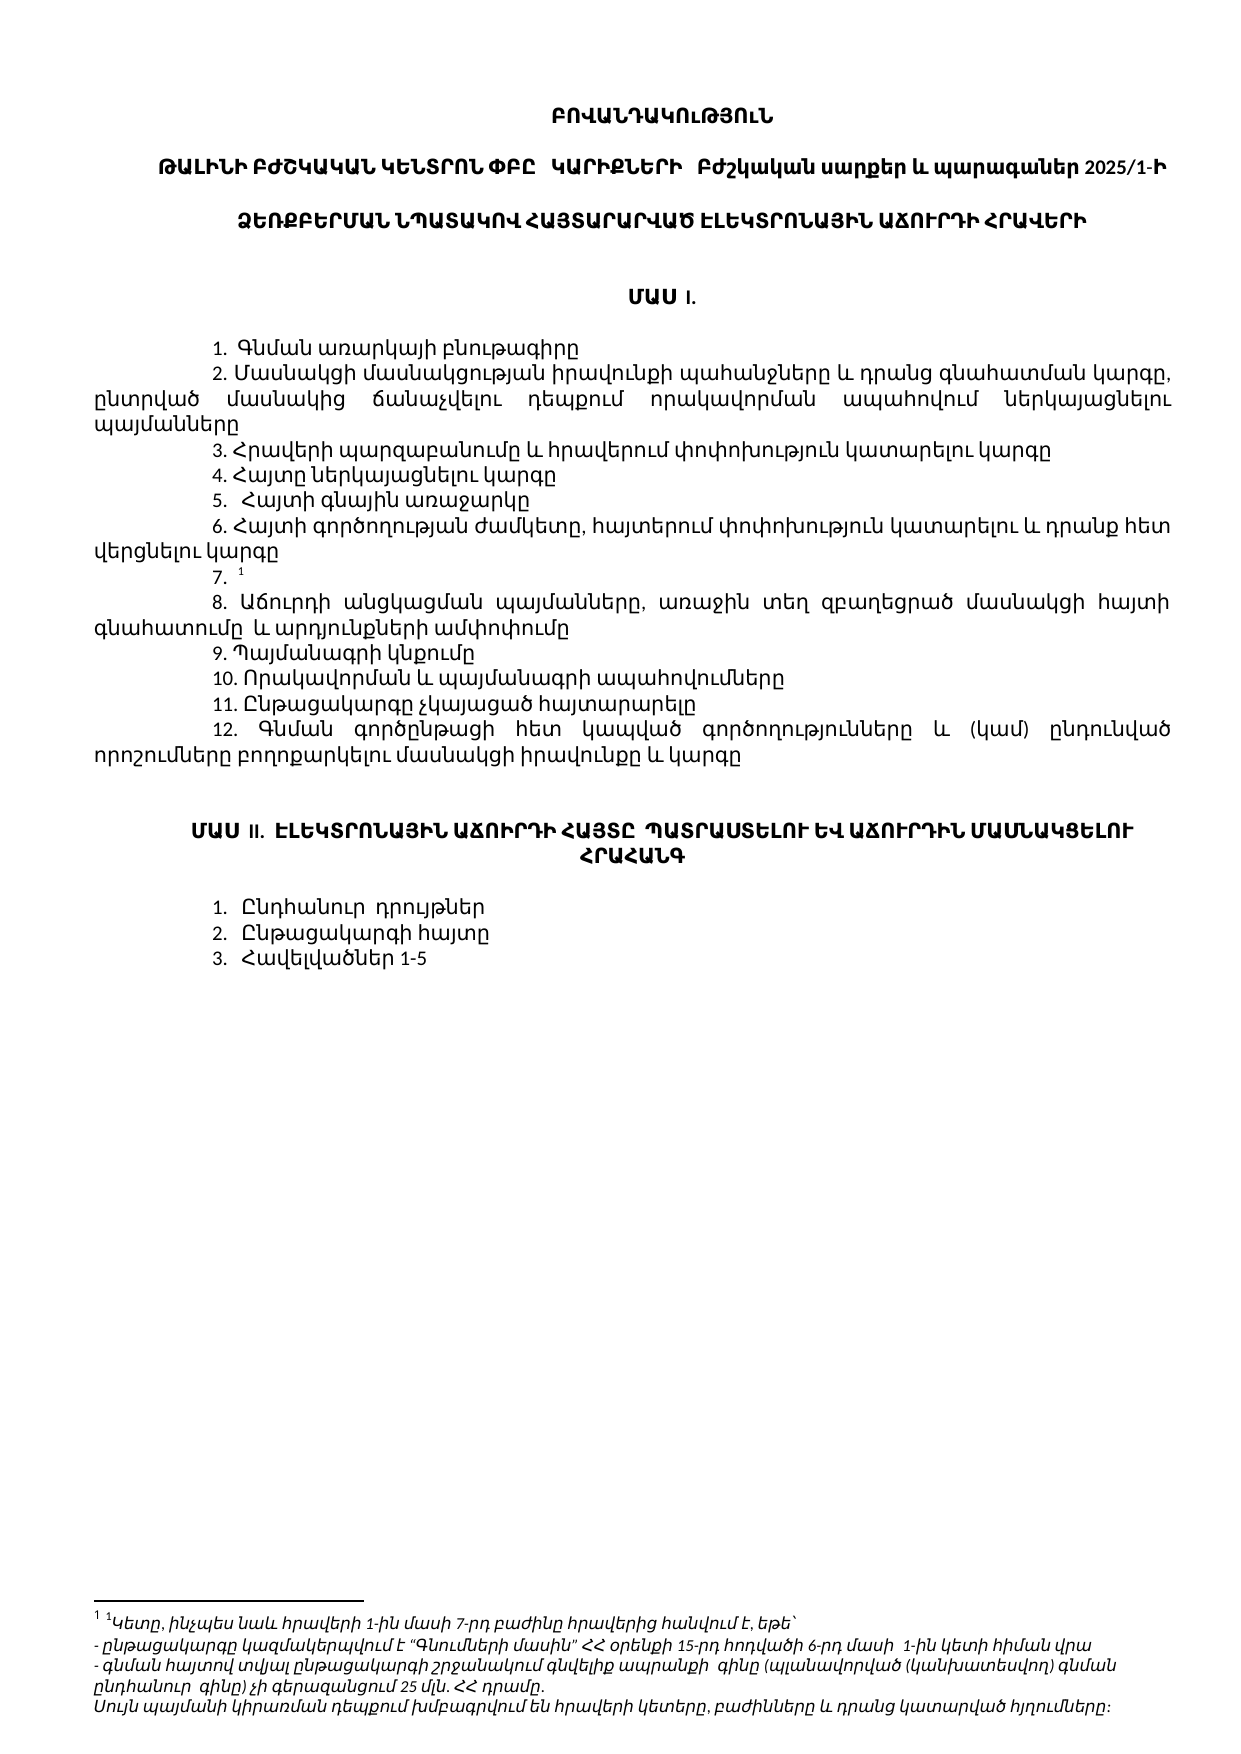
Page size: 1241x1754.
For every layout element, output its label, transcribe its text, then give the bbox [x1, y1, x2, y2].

text 6. Հայտի գործողության ժամկետը, հայտերում փոփոխություն կատարելու և դրանք հետ վերցնելու կարգը [94, 513, 1171, 564]
text ԲՈՎԱՆԴԱԿՈւԹՅՈւՆ [94, 103, 1171, 128]
text 4. Հայտը ներկայացնելու կարգը [94, 462, 1171, 488]
text 12. Գնման գործընթացի հետ կապված գործողությունները և (կամ) ընդունված որոշումները բողոքարկելու մասնակցի իրավունքը և կարգը [94, 716, 1171, 767]
text 2. Մասնակցի մասնակցության իրավունքի պահանջները և դրանց գնահատման կարգը, ընտրված մասնակից ճանաչվելու դեպքում որակավորման ապահովում ներկայացնելու պայմանները [94, 361, 1171, 437]
text 1. Գնման առարկայի բնութագիրը [94, 335, 1171, 361]
text 2. Ընթացակարգի հայտը [94, 920, 1171, 945]
text 5. Հայտի գնային առաջարկը [94, 488, 1171, 513]
text 9. Պայմանագրի կնքումը [94, 640, 1171, 666]
text ՁԵՌՔԲԵՐՄԱՆ ՆՊԱՏԱԿՈՎ ՀԱՅՏԱՐԱՐՎԱԾ ԷԼԵԿՏՐՈՆԱՅԻՆ ԱՃՈՒՐԴԻ ՀՐԱՎԵՐԻ [94, 208, 1171, 233]
text 3. Հավելվածներ 1-5 [94, 945, 1171, 971]
text ՄԱՍ II. ԷԼԵԿՏՐՈՆԱՅԻՆ ԱՃՈԻՐԴԻ ՀԱՅՏԸ ՊԱՏՐԱՍՏԵԼՈՒ ԵՎ ԱՃՈՒՐԴԻՆ ՄԱՍՆԱԿՑԵԼՈՒ ՀՐԱՀԱՆԳ [94, 818, 1171, 869]
text 7. 1 [94, 564, 1171, 589]
text 3. Հրավերի պարզաբանումը և հրավերում փոփոխություն կատարելու կարգը [94, 437, 1171, 462]
text 1. Ընդհանուր դրույթներ [94, 894, 1171, 920]
text 11. Ընթացակարգը չկայացած հայտարարելը [94, 691, 1171, 716]
text 10. Որակավորման և պայմանագրի ապահովումները [94, 666, 1171, 691]
text ԹԱԼԻՆԻ ԲԺՇԿԱԿԱՆ ԿԵՆՏՐՈՆ ՓԲԸ ԿԱՐԻՔՆԵՐԻ Բժշկական սարքեր և պարագաներ 2025/1-Ի [94, 154, 1171, 179]
text ՄԱՍ I. [94, 284, 1171, 310]
text 8. Աճուրդի անցկացման պայմանները, առաջին տեղ զբաղեցրած մասնակցի հայտի գնահատումը և արդյունքների ամփոփումը [94, 589, 1171, 640]
